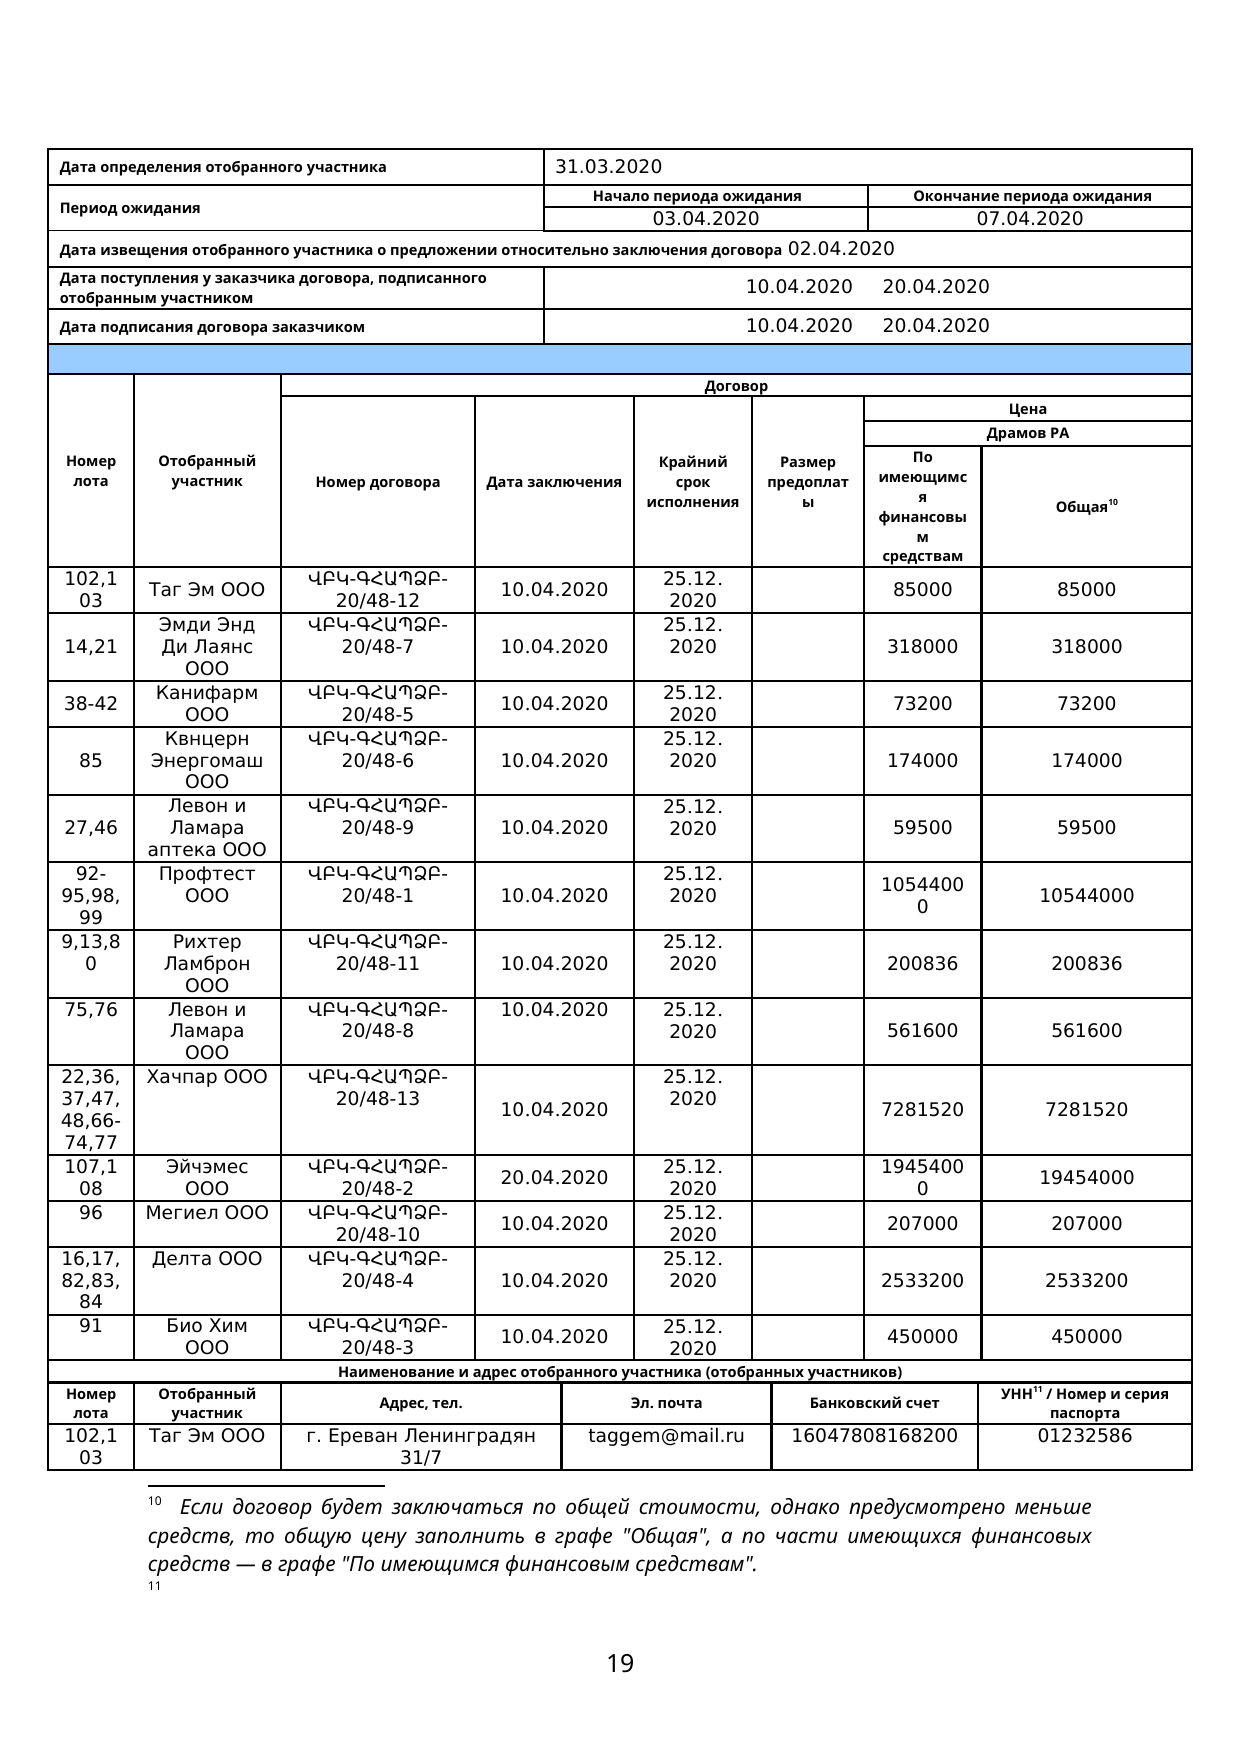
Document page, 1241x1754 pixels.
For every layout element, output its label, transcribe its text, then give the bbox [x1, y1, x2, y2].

table_cell ՎԲԿ-ԳՀԱՊՁԲ-20/48-1 [282, 863, 474, 929]
table_cell Дата подписания договора заказчиком [49, 310, 543, 343]
table_cell Отобранный участник [135, 1384, 280, 1423]
table_cell Эйчэмес ООО [135, 1156, 280, 1200]
table_cell ՎԲԿ-ԳՀԱՊՁԲ-20/48-12 [282, 568, 474, 612]
table_cell ՎԲԿ-ԳՀԱՊՁԲ-20/48-8 [282, 999, 474, 1064]
table_cell [753, 1248, 863, 1313]
table_cell По имеющимся финансовым средствам [865, 447, 980, 566]
table_cell Номер лота [49, 1384, 133, 1423]
table_cell [753, 614, 863, 680]
table_cell 450000 [865, 1316, 980, 1359]
table_cell Цена [865, 397, 1191, 420]
table_cell ՎԲԿ-ԳՀԱՊՁԲ-20/48-10 [282, 1202, 474, 1246]
table_cell 25․12․2020 [635, 999, 751, 1064]
table_cell 10․04․2020 [476, 999, 633, 1064]
table_cell 73200 [865, 682, 980, 726]
table_cell 75,76 [49, 999, 133, 1064]
table_cell 561600 [865, 999, 980, 1064]
table_cell 25․12․2020 [635, 728, 751, 793]
table_cell Эл. почта [563, 1384, 770, 1423]
table_cell 2533200 [983, 1248, 1191, 1313]
table_cell 318000 [865, 614, 980, 680]
table_cell 19454000 [865, 1156, 980, 1200]
table_cell 25․12․2020 [635, 568, 751, 612]
table_cell ՎԲԿ-ԳՀԱՊՁԲ-20/48-2 [282, 1156, 474, 1200]
table_cell Эмди Энд Ди Лаянс ООО [135, 614, 280, 680]
table_cell 19454000 [983, 1156, 1191, 1200]
table_cell 59500 [983, 796, 1191, 861]
table_cell 207000 [865, 1202, 980, 1246]
table_cell Период ожидания [49, 186, 543, 230]
table_cell 38-42 [49, 682, 133, 726]
table_cell [753, 999, 863, 1064]
table_cell Био Хим ООО [135, 1316, 280, 1359]
table_cell 07.04.2020 [869, 208, 1191, 230]
table_cell 20․04․2020 [476, 1156, 633, 1200]
table_cell 92-95,98,99 [49, 863, 133, 929]
table_cell ՎԲԿ-ԳՀԱՊՁԲ-20/48-9 [282, 796, 474, 861]
table_cell 450000 [983, 1316, 1191, 1359]
table_cell 25․12․2020 [635, 1202, 751, 1246]
table_cell 102,103 [49, 1425, 133, 1469]
table_cell 10․04․2020 [476, 614, 633, 680]
table_cell 10.04.2020 20.04.2020 [545, 310, 1191, 343]
table_cell 16,17,82,83,84 [49, 1248, 133, 1313]
table_cell Дата извещения отобранного участника о предложении относительно заключения договора 02.04.2020 [49, 231, 1191, 266]
table_cell [753, 1202, 863, 1246]
table_cell [753, 682, 863, 726]
table_cell 174000 [865, 728, 980, 793]
table_cell Крайний срок исполнения [635, 397, 751, 566]
table_cell 25․12․2020 [635, 682, 751, 726]
table_cell [753, 1316, 863, 1359]
table_cell Договор [282, 375, 1191, 395]
table_cell 91 [49, 1316, 133, 1359]
table_cell 207000 [983, 1202, 1191, 1246]
table_cell ՎԲԿ-ԳՀԱՊՁԲ-20/48-4 [282, 1248, 474, 1313]
table_cell 2533200 [865, 1248, 980, 1313]
table_cell Канифарм ООО [135, 682, 280, 726]
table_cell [282, 1425, 560, 1469]
table_cell 10․04․2020 [476, 1316, 633, 1359]
table_cell Отобранный участник [135, 375, 280, 566]
table_cell [753, 568, 863, 612]
table_cell 25․12․2020 [635, 796, 751, 861]
table_cell [49, 345, 1191, 373]
table_cell 01232586 [979, 1425, 1191, 1469]
table_cell Дата определения отобранного участника [49, 150, 543, 184]
table_cell taggem@mail.ru [563, 1425, 770, 1469]
table_cell Наименование и адрес отобранного участника (отобранных участников) [49, 1361, 1191, 1381]
table_cell [753, 1066, 863, 1154]
table_cell 200836 [865, 931, 980, 997]
table_cell 10544000 [983, 863, 1191, 929]
table_cell 25․12․2020 [635, 1316, 751, 1359]
table_cell 27,46 [49, 796, 133, 861]
table_cell 10․04․2020 [476, 1066, 633, 1154]
table_cell [753, 1156, 863, 1200]
table_cell ՎԲԿ-ԳՀԱՊՁԲ-20/48-6 [282, 728, 474, 793]
table_cell 10․04․2020 [476, 568, 633, 612]
table_cell УНН / Номер и серия паспорта [979, 1384, 1191, 1423]
table_cell 561600 [983, 999, 1191, 1064]
table_cell 31.03.2020 [545, 150, 1191, 184]
table_cell Рихтер Ламброн ООО [135, 931, 280, 997]
table_cell ՎԲԿ-ԳՀԱՊՁԲ-20/48-7 [282, 614, 474, 680]
table_cell 9,13,80 [49, 931, 133, 997]
table_cell 10544000 [865, 863, 980, 929]
table_cell ՎԲԿ-ԳՀԱՊՁԲ-20/48-5 [282, 682, 474, 726]
table_cell 25․12․2020 [635, 931, 751, 997]
table_cell Делта ООО [135, 1248, 280, 1313]
table_cell 85 [49, 728, 133, 793]
table_cell Начало периода ожидания [545, 186, 867, 206]
table_cell Драмов РА [865, 422, 1191, 445]
table_cell [753, 796, 863, 861]
table_cell 10․04․2020 [476, 1248, 633, 1313]
table_cell 7281520 [865, 1066, 980, 1154]
table_cell [753, 728, 863, 793]
table_cell 10․04․2020 [476, 931, 633, 997]
table_cell 14,21 [49, 614, 133, 680]
table_cell Таг Эм ООО [135, 568, 280, 612]
table_cell Номер договора [282, 397, 474, 566]
table_cell ՎԲԿ-ԳՀԱՊՁԲ-20/48-3 [282, 1316, 474, 1359]
table_cell 25․12․2020 [635, 614, 751, 680]
table_cell 25․12․2020 [635, 1248, 751, 1313]
table_cell 85000 [983, 568, 1191, 612]
table_cell ՎԲԿ-ԳՀԱՊՁԲ-20/48-13 [282, 1066, 474, 1154]
table_cell 200836 [983, 931, 1191, 997]
table_cell Квнцерн Энергомаш ООО [135, 728, 280, 793]
table_cell 10․04․2020 [476, 682, 633, 726]
table_cell [753, 863, 863, 929]
table_cell Левон и Ламара аптека ООО [135, 796, 280, 861]
table_cell ՎԲԿ-ԳՀԱՊՁԲ-20/48-11 [282, 931, 474, 997]
table_cell 318000 [983, 614, 1191, 680]
table_cell 7281520 [983, 1066, 1191, 1154]
table_cell Окончание периода ожидания [869, 186, 1191, 206]
table_cell 03.04.2020 [545, 208, 867, 230]
table_cell 174000 [983, 728, 1191, 793]
table_cell 25․12․2020 [635, 1156, 751, 1200]
table_cell 10․04․2020 [476, 1202, 633, 1246]
table_cell [753, 931, 863, 997]
table_cell Размер предоплаты [753, 397, 863, 566]
table_cell 16047808168200 [773, 1425, 977, 1469]
table_cell 10․04․2020 [476, 728, 633, 793]
table_cell 107,108 [49, 1156, 133, 1200]
table_cell Таг Эм ООО [135, 1425, 280, 1469]
table_cell 25․12․2020 [635, 1066, 751, 1154]
table_cell Левон и Ламара ООО [135, 999, 280, 1064]
table_cell Мегиел ООО [135, 1202, 280, 1246]
table_cell 85000 [865, 568, 980, 612]
table_cell Профтест ООО [135, 863, 280, 929]
table_cell Номер лота [49, 375, 133, 566]
table_cell 73200 [983, 682, 1191, 726]
table_cell 25․12․2020 [635, 863, 751, 929]
table_cell 59500 [865, 796, 980, 861]
table_cell Адрес, тел. [282, 1384, 560, 1423]
table_cell 10.04.2020 20.04.2020 [545, 268, 1191, 307]
table_cell 10․04․2020 [476, 863, 633, 929]
table_cell 10․04․2020 [476, 796, 633, 861]
table_cell 96 [49, 1202, 133, 1246]
table_cell 102,103 [49, 568, 133, 612]
table_cell Банковский счет [773, 1384, 977, 1423]
table_cell Хачпар ООО [135, 1066, 280, 1154]
table_cell Дата заключения [476, 397, 633, 566]
table_cell 22,36,37,47,48,66-74,77 [49, 1066, 133, 1154]
table_cell Общая [983, 447, 1191, 566]
table_cell Дата поступления у заказчика договора, подписанного отобранным участником [49, 268, 543, 307]
